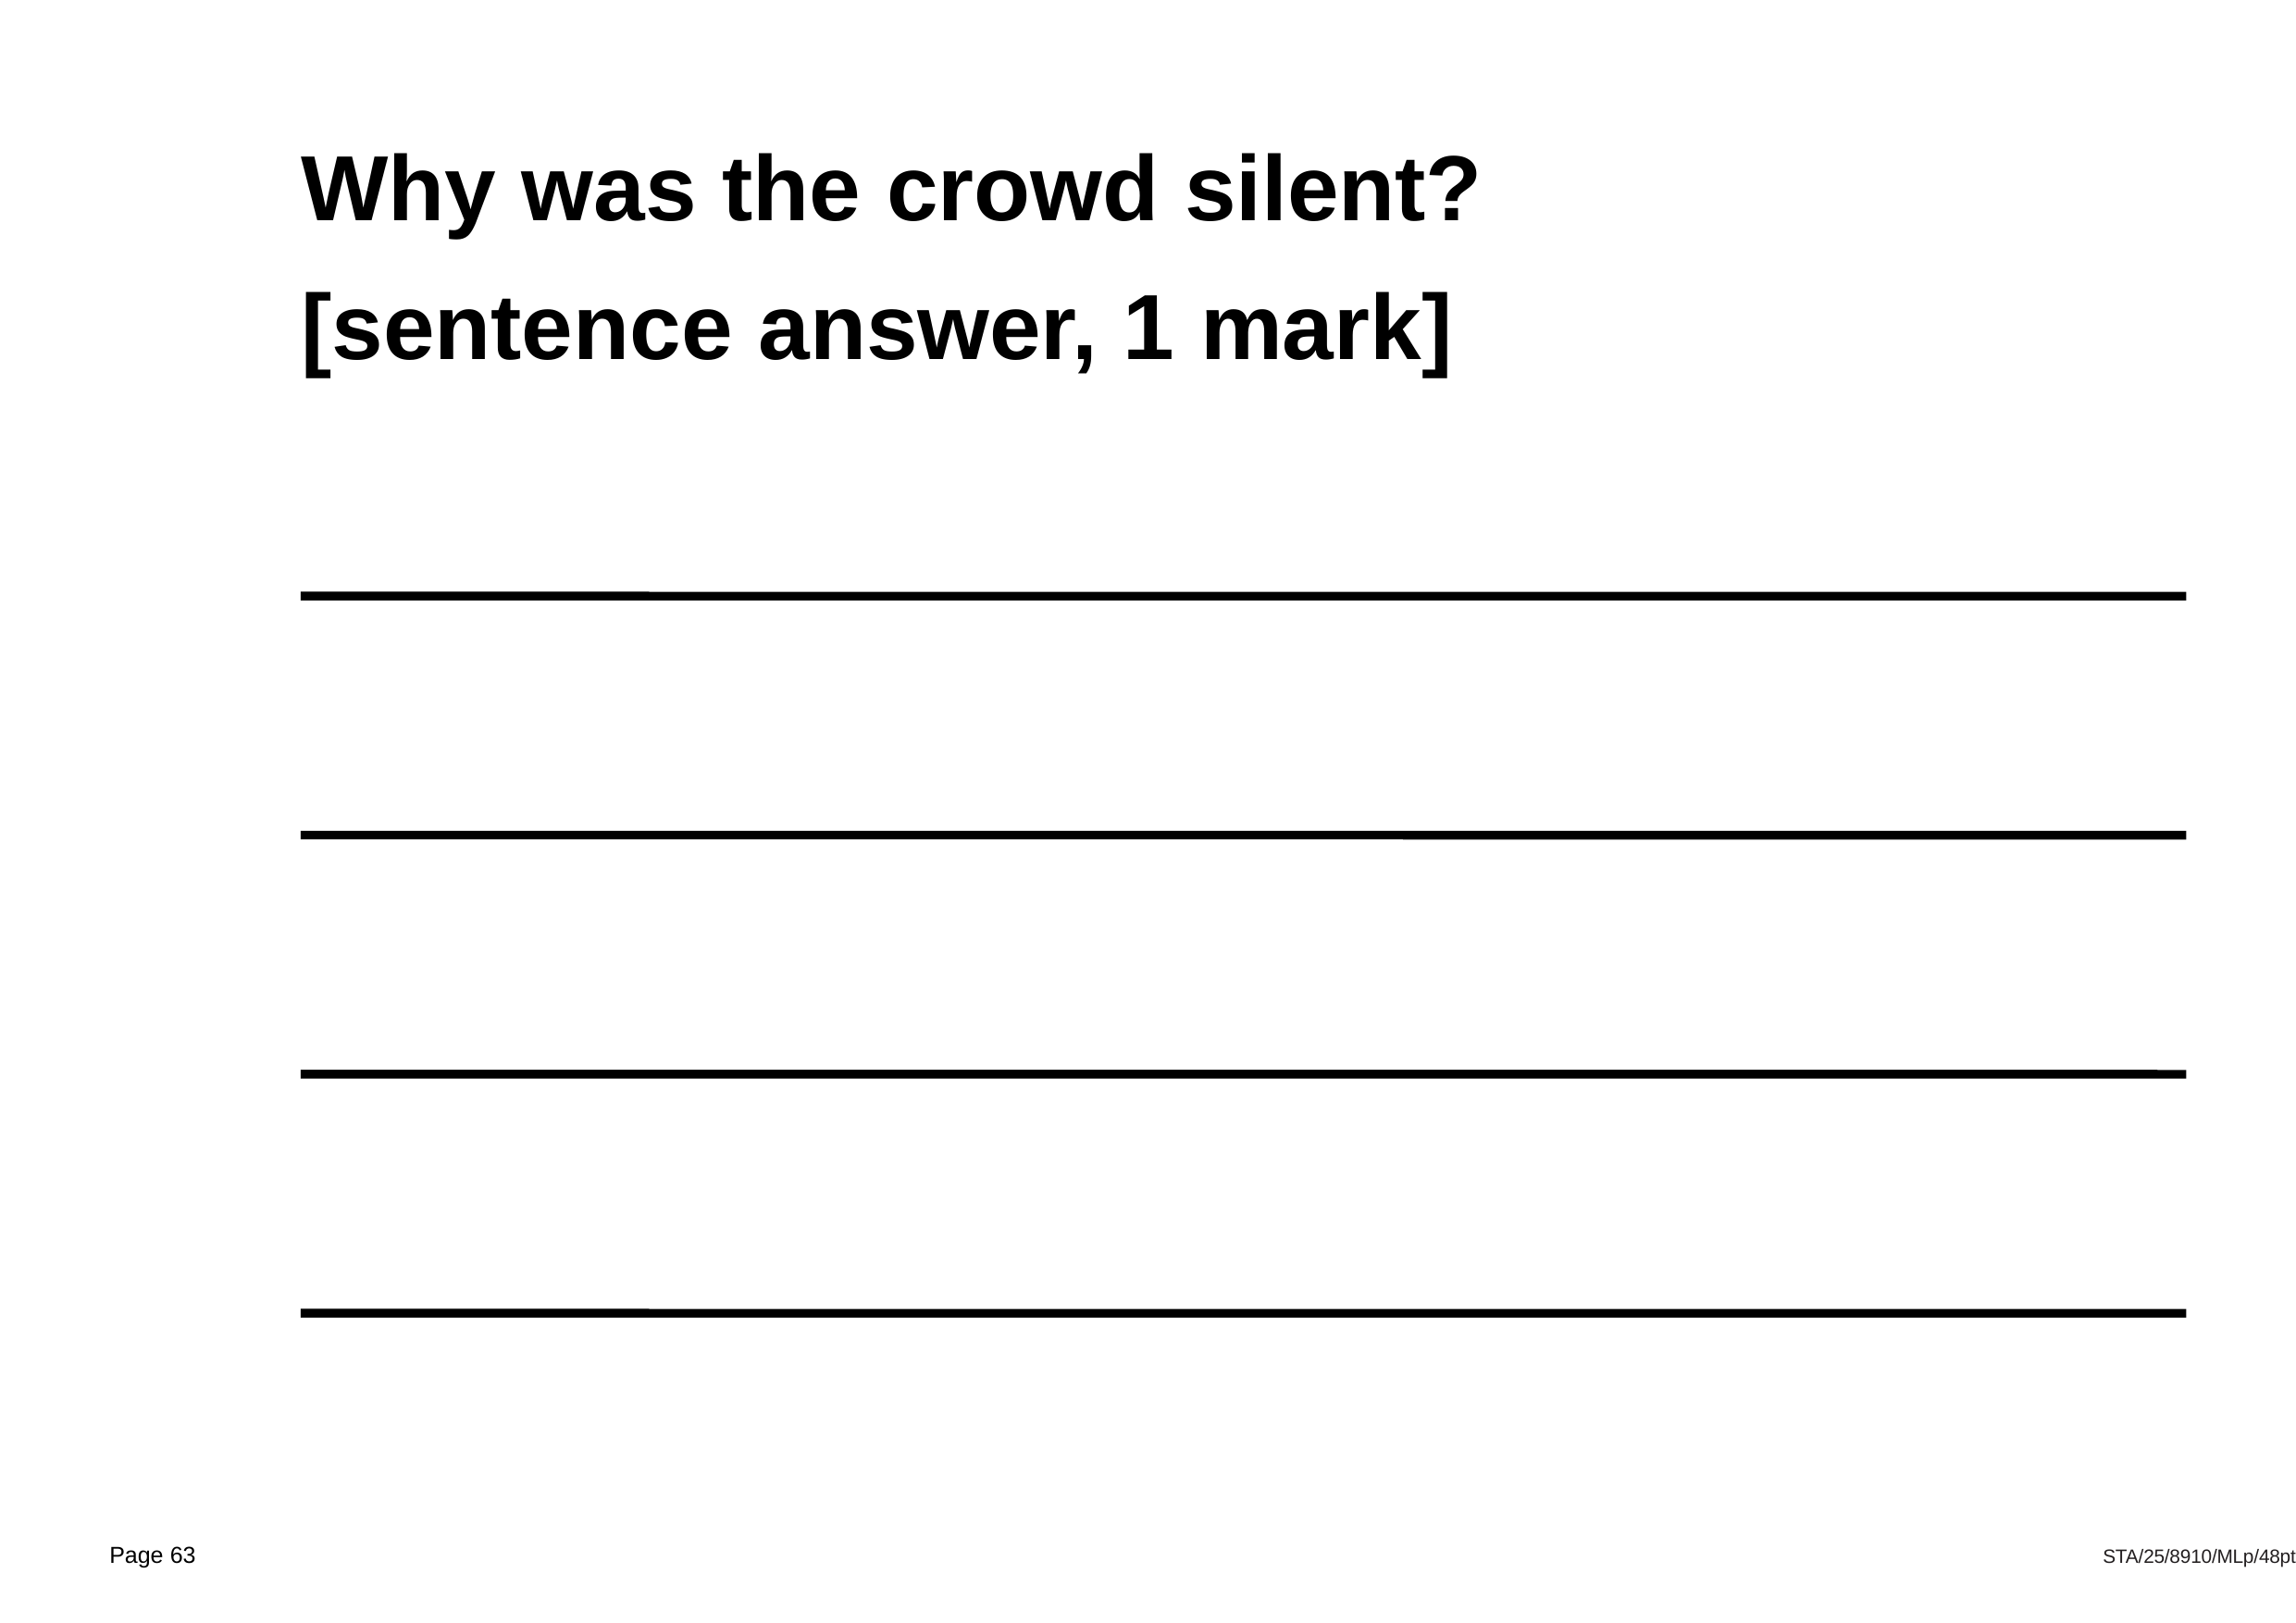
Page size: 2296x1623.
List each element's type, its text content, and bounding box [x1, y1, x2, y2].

text Why was the crowd silent? [301, 109, 2186, 248]
text [sentence answer, 1 mark] [301, 248, 2186, 387]
